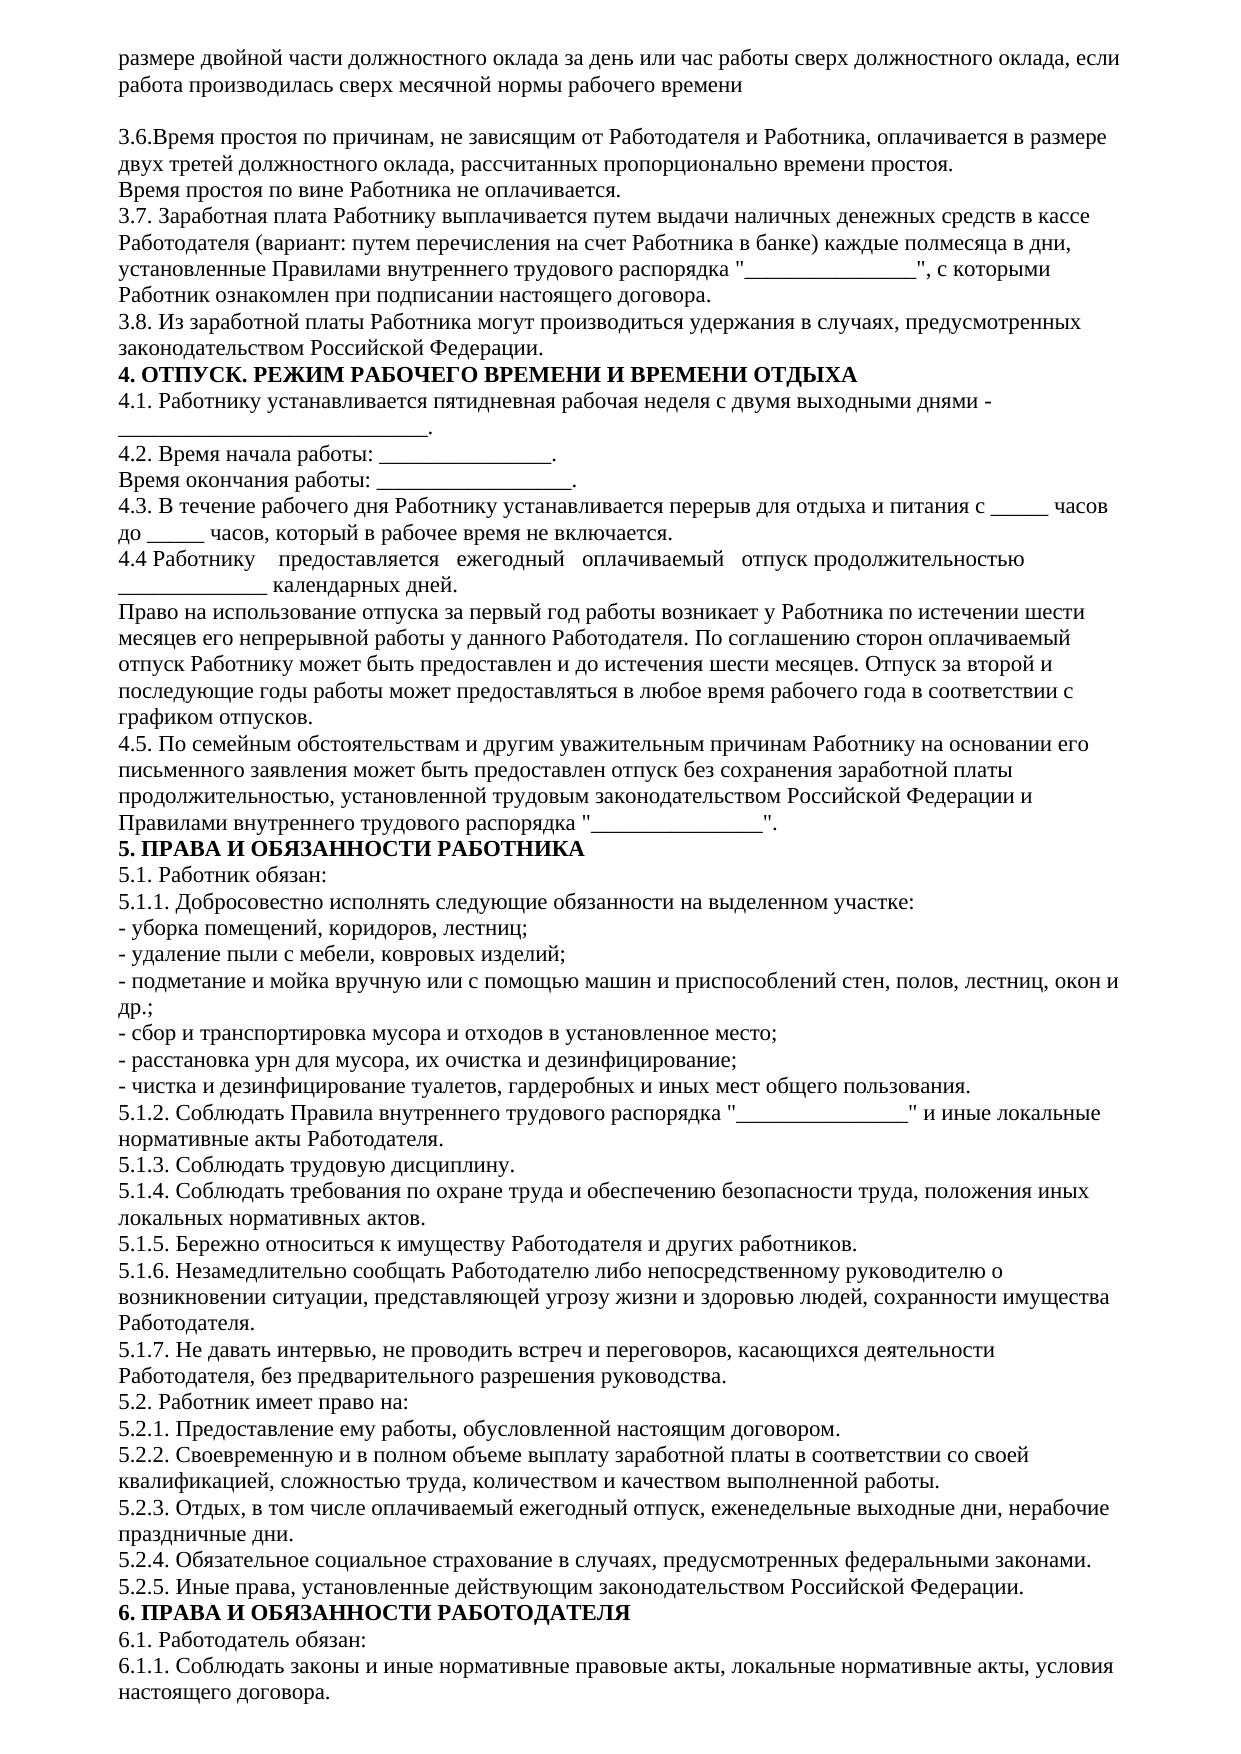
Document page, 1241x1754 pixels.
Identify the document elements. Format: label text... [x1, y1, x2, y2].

text Время окончания работы: _________________. [118, 466, 1122, 492]
text - уборка помещений, коридоров, лестниц; [118, 914, 1122, 940]
text - удаление пыли с мебели, ковровых изделий; [118, 940, 1122, 967]
text Право на использование отпуска за первый год работы возникает у Работника по истечении шести месяцев его непрерывной работы у данного Работодателя. По соглашению сторон оплачиваемый отпуск Работнику может быть предоставлен и до истечения шести месяцев. Отпуск за второй и последующие годы работы может предоставляться в любое время рабочего года в соответствии с графиком отпусков. [118, 598, 1122, 729]
text 5.1.7. Не давать интервью, не проводить встреч и переговоров, касающихся деятельности Работодателя, без предварительного разрешения руководства. [118, 1336, 1122, 1388]
text 3.8. Из заработной платы Работника могут производиться удержания в случаях, предусмотренных законодательством Российской Федерации. [118, 308, 1122, 361]
text 5. ПРАВА И ОБЯЗАННОСТИ РАБОТНИКА [118, 835, 1122, 861]
text 5.1. Работник обязан: [118, 861, 1122, 888]
text 4.4 Работнику предоставляется ежегодный оплачиваемый отпуск продолжительностью _____________ календарных дней. [118, 545, 1122, 598]
text 6.1.1. Соблюдать законы и иные нормативные правовые акты, локальные нормативные акты, условия настоящего договора. [118, 1652, 1122, 1705]
text 5.2.5. Иные права, установленные действующим законодательством Российской Федерации. [118, 1573, 1122, 1599]
text 5.1.3. Соблюдать трудовую дисциплину. [118, 1151, 1122, 1178]
text 5.1.6. Незамедлительно сообщать Работодателю либо непосредственному руководителю о возникновении ситуации, представляющей угрозу жизни и здоровью людей, сохранности имущества Работодателя. [118, 1257, 1122, 1336]
text 4.2. Время начала работы: _______________. [118, 440, 1122, 466]
text 4.3. В течение рабочего дня Работнику устанавливается перерыв для отдыха и питания с _____ часов до _____ часов, который в рабочее время не включается. [118, 492, 1122, 545]
text - сбор и транспортировка мусора и отходов в установленное место; [118, 1019, 1122, 1046]
text 4.5. По семейным обстоятельствам и другим уважительным причинам Работнику на основании его письменного заявления может быть предоставлен отпуск без сохранения заработной платы продолжительностью, установленной трудовым законодательством Российской Федерации и Правилами внутреннего трудового распорядка "_______________". [118, 729, 1122, 835]
text 5.2.3. Отдых, в том числе оплачиваемый ежегодный отпуск, еженедельные выходные дни, нерабочие праздничные дни. [118, 1494, 1122, 1547]
text Время простоя по вине Работника не оплачивается. [118, 176, 1122, 202]
text - подметание и мойка вручную или с помощью машин и приспособлений стен, полов, лестниц, окон и др.; [118, 967, 1122, 1019]
text - расстановка урн для мусора, их очистка и дезинфицирование; [118, 1046, 1122, 1072]
text 5.2.4. Обязательное социальное страхование в случаях, предусмотренных федеральными законами. [118, 1547, 1122, 1573]
text 3.7. Заработная плата Работнику выплачивается путем выдачи наличных денежных средств в кассе Работодателя (вариант: путем перечисления на счет Работника в банке) каждые полмесяца в дни, установленные Правилами внутреннего трудового распорядка "_______________", с которыми Работник ознакомлен при подписании настоящего договора. [118, 202, 1122, 308]
text 5.1.5. Бережно относиться к имуществу Работодателя и других работников. [118, 1230, 1122, 1257]
text 5.2.2. Своевременную и в полном объеме выплату заработной платы в соответствии со своей квалификацией, сложностью труда, количеством и качеством выполненной работы. [118, 1441, 1122, 1494]
text 4. ОТПУСК. РЕЖИМ РАБОЧЕГО ВРЕМЕНИ И ВРЕМЕНИ ОТДЫХА [118, 361, 1122, 387]
text 5.2.1. Предоставление ему работы, обусловленной настоящим договором. [118, 1415, 1122, 1441]
text 5.1.2. Соблюдать Правила внутреннего трудового распорядка "_______________" и иные локальные нормативные акты Работодателя. [118, 1098, 1122, 1151]
text - чистка и дезинфицирование туалетов, гардеробных и иных мест общего пользования. [118, 1072, 1122, 1098]
text 5.1.4. Соблюдать требования по охране труда и обеспечению безопасности труда, положения иных локальных нормативных актов. [118, 1178, 1122, 1230]
text 3.6.Время простоя по причинам, не зависящим от Работодателя и Работника, оплачивается в размере двух третей должностного оклада, рассчитанных пропорционально времени простоя. [118, 123, 1122, 176]
text 5.2. Работник имеет право на: [118, 1388, 1122, 1415]
text 4.1. Работнику устанавливается пятидневная рабочая неделя с двумя выходными днями - ___________________________. [118, 387, 1122, 440]
text 6. ПРАВА И ОБЯЗАННОСТИ РАБОТОДАТЕЛЯ [118, 1599, 1122, 1626]
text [118, 44, 1122, 97]
text 5.1.1. Добросовестно исполнять следующие обязанности на выделенном участке: [118, 888, 1122, 914]
text 6.1. Работодатель обязан: [118, 1626, 1122, 1652]
